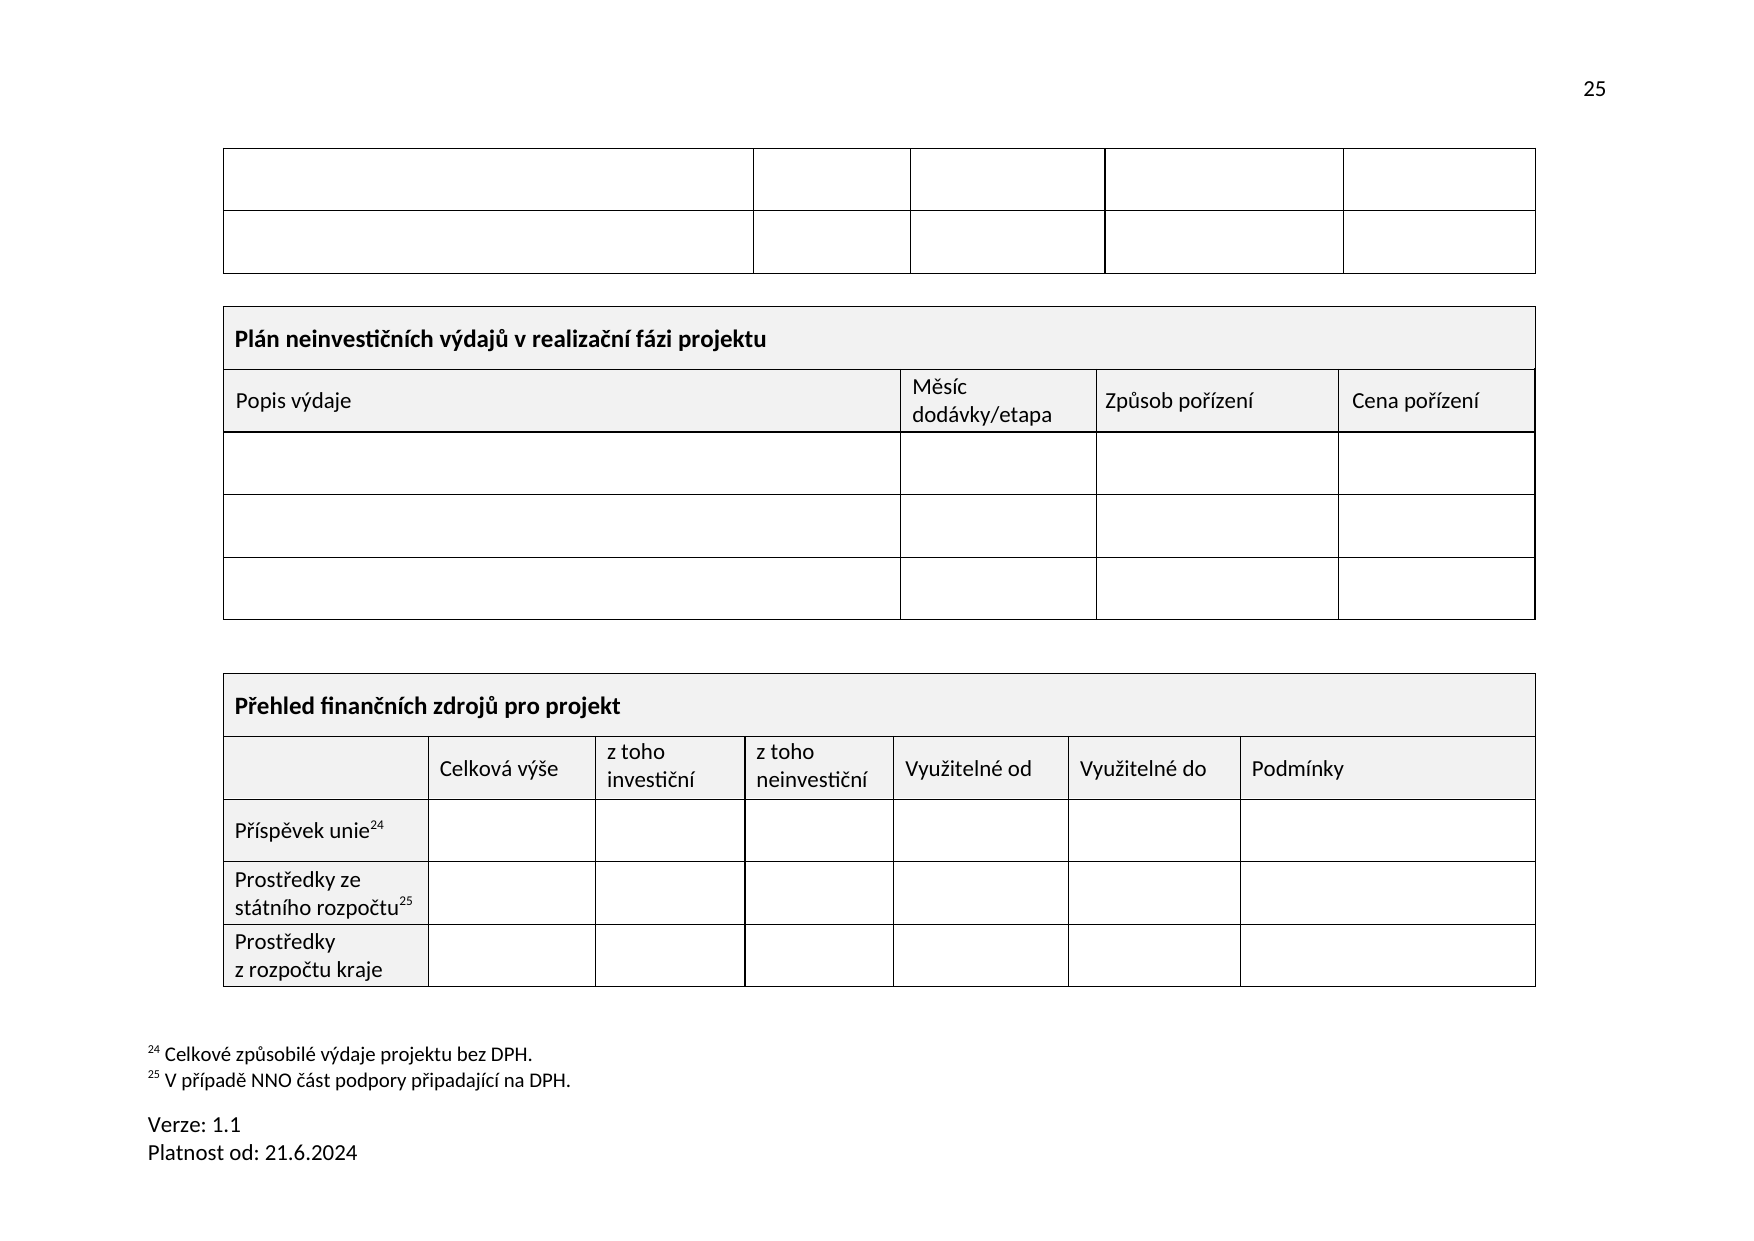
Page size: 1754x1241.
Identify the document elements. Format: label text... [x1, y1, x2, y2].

table_cell [1241, 925, 1535, 986]
table_cell [1339, 495, 1534, 557]
table_cell [596, 862, 744, 924]
table_cell [901, 558, 1096, 619]
table_cell [911, 211, 1104, 273]
table_cell Příspěvek unie [224, 800, 428, 861]
table_cell [1241, 800, 1535, 861]
table_cell [1339, 433, 1534, 494]
table_cell [1344, 211, 1535, 273]
table_cell [224, 149, 753, 210]
table_cell z toho neinvestiční [746, 737, 893, 798]
table_cell [754, 211, 910, 273]
table_header Plán neinvestičních výdajů v realizační fázi projektu [224, 307, 1535, 369]
table_cell [1069, 800, 1240, 861]
table_cell Měsíc dodávky/etapa [901, 370, 1096, 431]
table_cell [901, 433, 1096, 494]
table_cell Podmínky [1241, 737, 1535, 798]
table_cell [224, 495, 900, 557]
table_header Přehled finančních zdrojů pro projekt [224, 674, 1535, 736]
table_cell [901, 495, 1096, 557]
table_cell [894, 925, 1068, 986]
table_cell [224, 433, 900, 494]
table_cell [429, 800, 595, 861]
table_cell [1344, 149, 1535, 210]
table_cell [746, 800, 893, 861]
table_cell [1097, 558, 1338, 619]
table_cell z toho investiční [596, 737, 744, 798]
table_cell [224, 558, 900, 619]
table_cell [746, 925, 893, 986]
table_cell [1339, 558, 1534, 619]
table_cell Způsob pořízení [1097, 370, 1338, 431]
table_cell Využitelné do [1069, 737, 1240, 798]
table_cell Celková výše [429, 737, 595, 798]
table_cell Prostředky z rozpočtu kraje [224, 925, 428, 986]
table_cell [1097, 495, 1338, 557]
table_cell [596, 800, 744, 861]
table_cell [746, 862, 893, 924]
table_cell [911, 149, 1104, 210]
table_cell [429, 862, 595, 924]
table_cell [429, 925, 595, 986]
table_cell [1106, 211, 1343, 273]
table_cell [224, 211, 753, 273]
table_cell Prostředky ze státního rozpočtu [224, 862, 428, 924]
table_cell [224, 737, 428, 798]
table_cell [1069, 862, 1240, 924]
table_cell [1069, 925, 1240, 986]
table_cell [894, 862, 1068, 924]
table_cell [754, 149, 910, 210]
table_cell [1241, 862, 1535, 924]
table_cell Využitelné od [894, 737, 1068, 798]
table_cell [894, 800, 1068, 861]
table_cell Popis výdaje [224, 370, 900, 431]
table_cell Cena pořízení [1339, 370, 1534, 431]
table_cell [1097, 433, 1338, 494]
table_cell [1106, 149, 1343, 210]
table_cell [596, 925, 744, 986]
